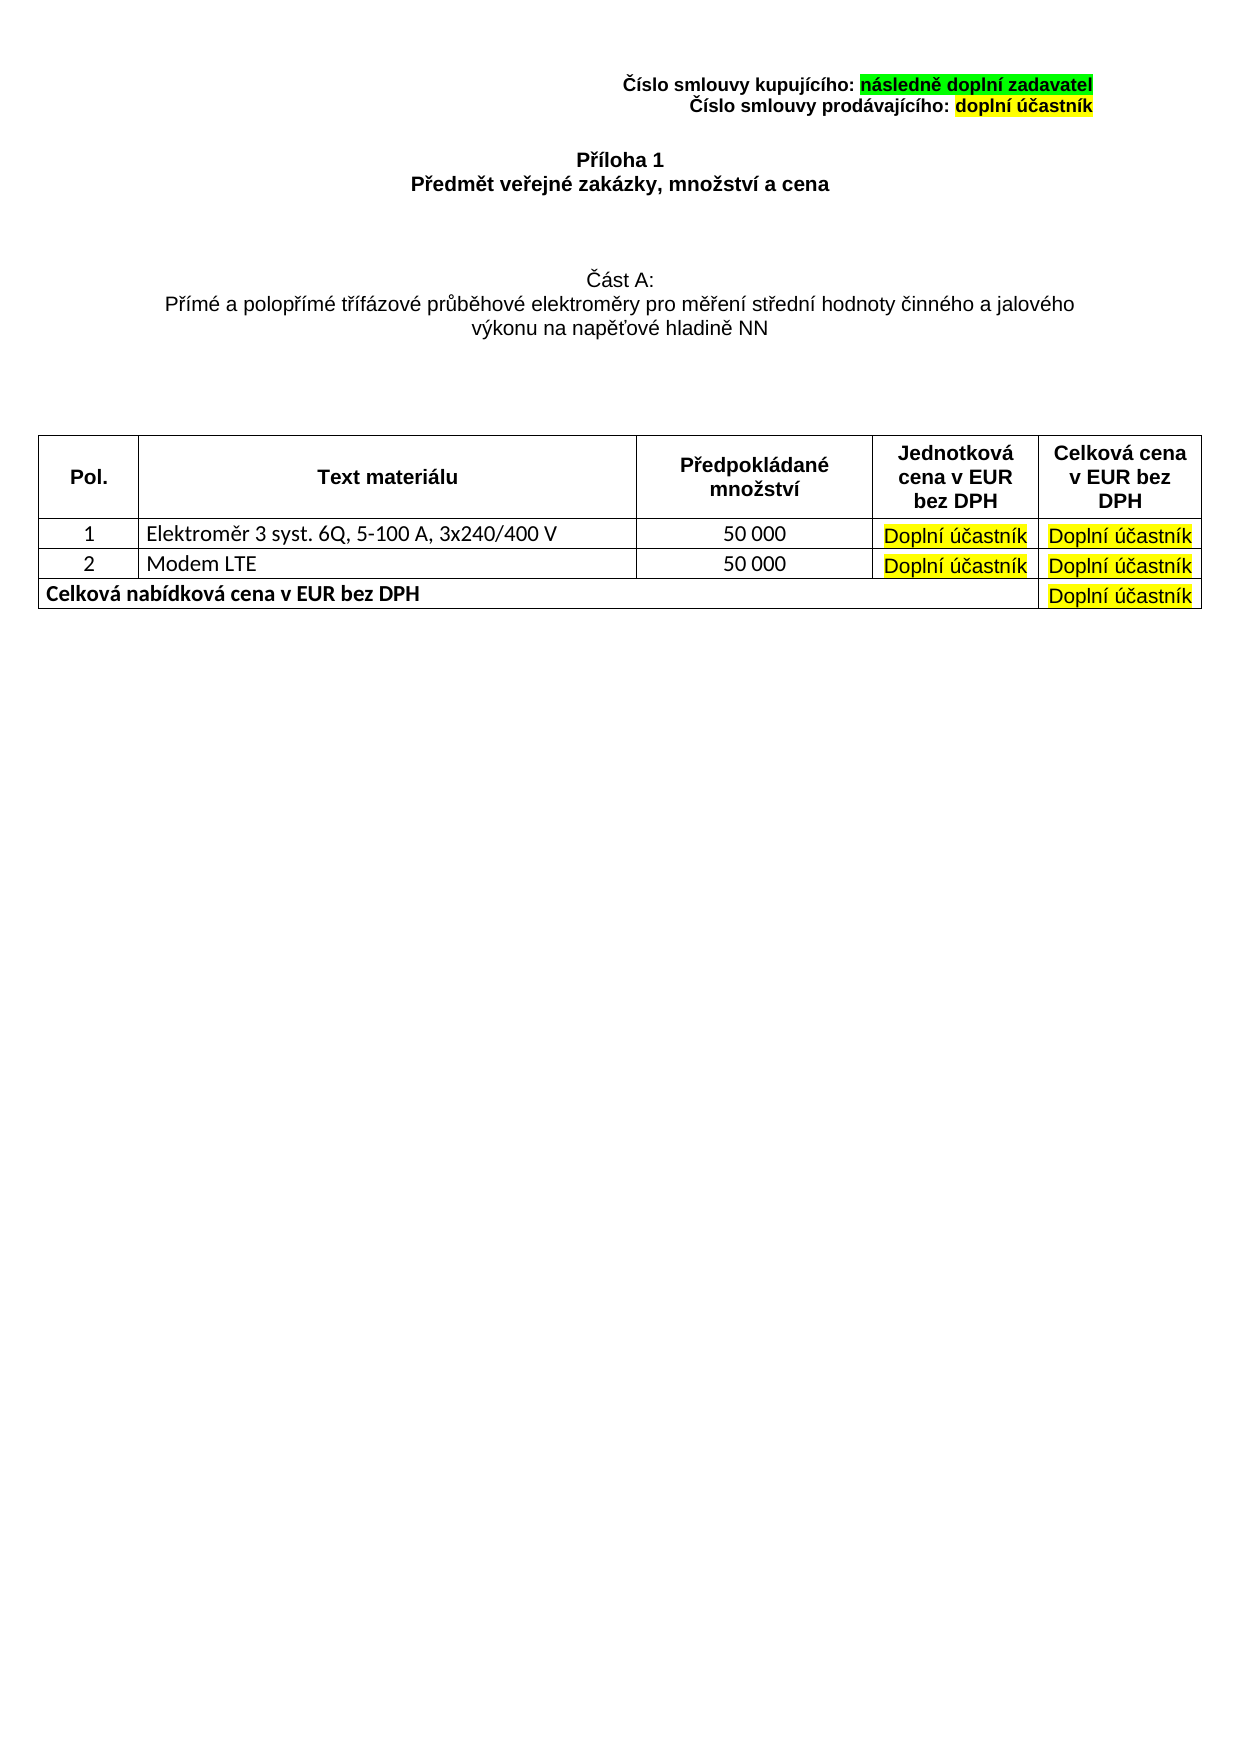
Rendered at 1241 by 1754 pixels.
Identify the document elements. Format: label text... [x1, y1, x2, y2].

table_header Celková cena v EUR bez DPH [1039, 436, 1201, 518]
table_cell 2 [39, 549, 138, 578]
table_cell Doplní účastník [1039, 549, 1201, 578]
text Část A: [148, 267, 1093, 291]
table_cell 50 000 [637, 519, 872, 548]
table_cell Elektroměr 3 syst. 6Q, 5-100 A, 3x240/400 V [139, 519, 636, 548]
table_cell Doplní účastník [873, 519, 1038, 548]
table_cell Doplní účastník [1039, 579, 1201, 608]
table_cell Doplní účastník [873, 549, 1038, 578]
table_header Jednotková cena v EUR bez DPH [873, 436, 1038, 518]
table_cell 50 000 [637, 549, 872, 578]
text Příloha 1 [148, 148, 1093, 172]
table_header Předpokládané množství [637, 436, 872, 518]
table_cell Doplní účastník [1039, 519, 1201, 548]
table_header Pol. [39, 436, 138, 518]
table_cell Celková nabídková cena v EUR bez DPH [39, 579, 1038, 608]
table_cell Modem LTE [139, 549, 636, 578]
text Přímé a polopřímé třífázové průběhové elektroměry pro měření střední hodnoty činného a jalového výkonu na napěťové hladině NN [148, 291, 1093, 339]
table_header Text materiálu [139, 436, 636, 518]
table_cell 1 [39, 519, 138, 548]
text Předmět veřejné zakázky, množství a cena [148, 172, 1093, 196]
